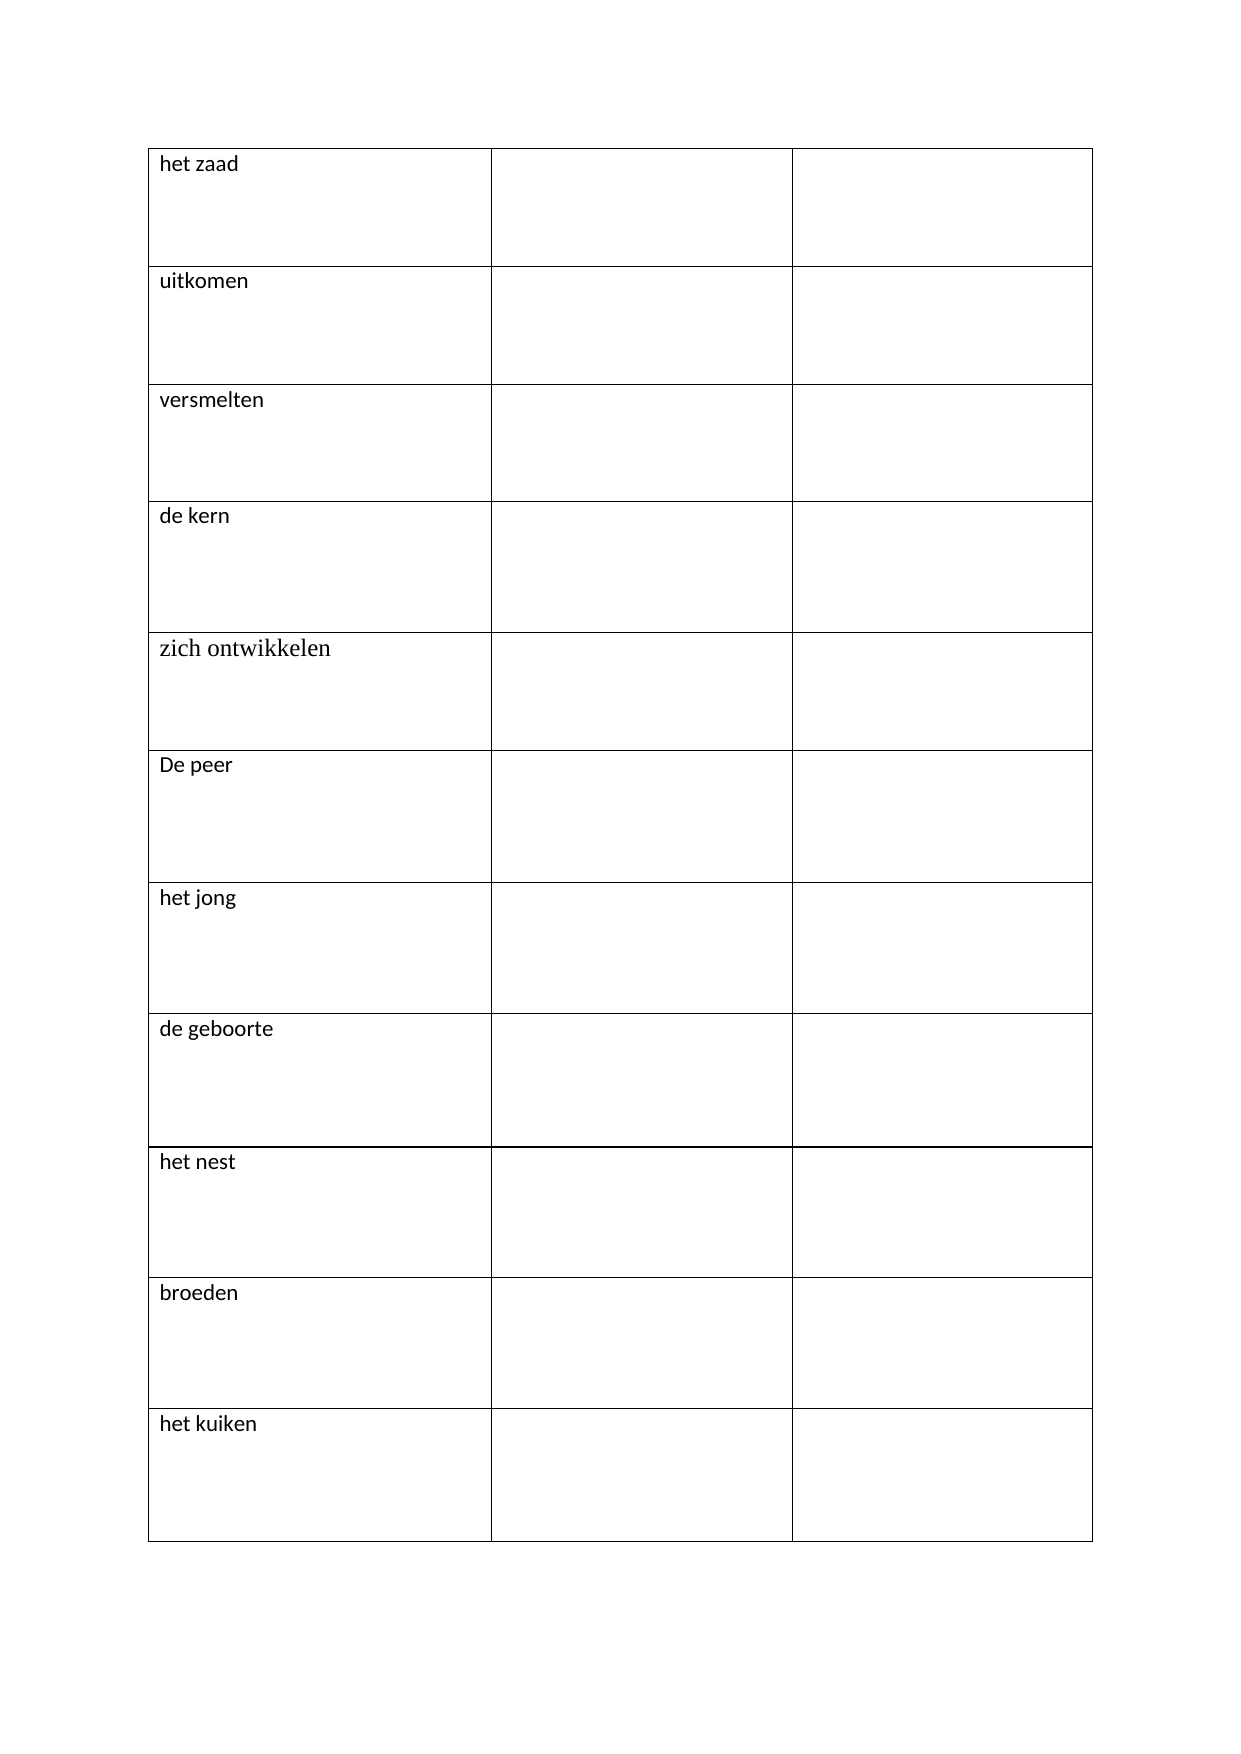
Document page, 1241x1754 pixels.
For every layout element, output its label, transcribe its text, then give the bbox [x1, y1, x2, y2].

table_cell [492, 633, 792, 749]
table_cell versmelten [149, 385, 491, 501]
table_cell [492, 1014, 792, 1146]
table_cell het kuiken [149, 1409, 491, 1541]
table_cell De peer [149, 751, 491, 882]
table_cell [793, 1148, 1092, 1277]
table_cell [793, 633, 1092, 749]
table_cell [793, 1409, 1092, 1541]
table_cell de geboorte [149, 1014, 491, 1146]
table_cell [492, 385, 792, 501]
table_cell het jong [149, 883, 491, 1013]
table_cell [492, 883, 792, 1013]
table_cell de kern [149, 502, 491, 632]
table_cell [793, 385, 1092, 501]
table_cell [793, 1014, 1092, 1146]
table_cell [492, 502, 792, 632]
table_cell het nest [149, 1148, 491, 1277]
table_cell [793, 883, 1092, 1013]
table_cell [793, 751, 1092, 882]
table_cell [793, 502, 1092, 632]
table_cell [793, 149, 1092, 266]
table_cell [793, 1278, 1092, 1408]
table_cell het zaad [149, 149, 491, 266]
table_cell uitkomen [149, 267, 491, 384]
table_cell [492, 149, 792, 266]
table_cell [492, 751, 792, 882]
table_cell broeden [149, 1278, 491, 1408]
table_cell [492, 1409, 792, 1541]
table_cell zich ontwikkelen [149, 633, 491, 749]
table_cell [492, 1148, 792, 1277]
table_cell [492, 1278, 792, 1408]
table_cell [793, 267, 1092, 384]
table_cell [492, 267, 792, 384]
